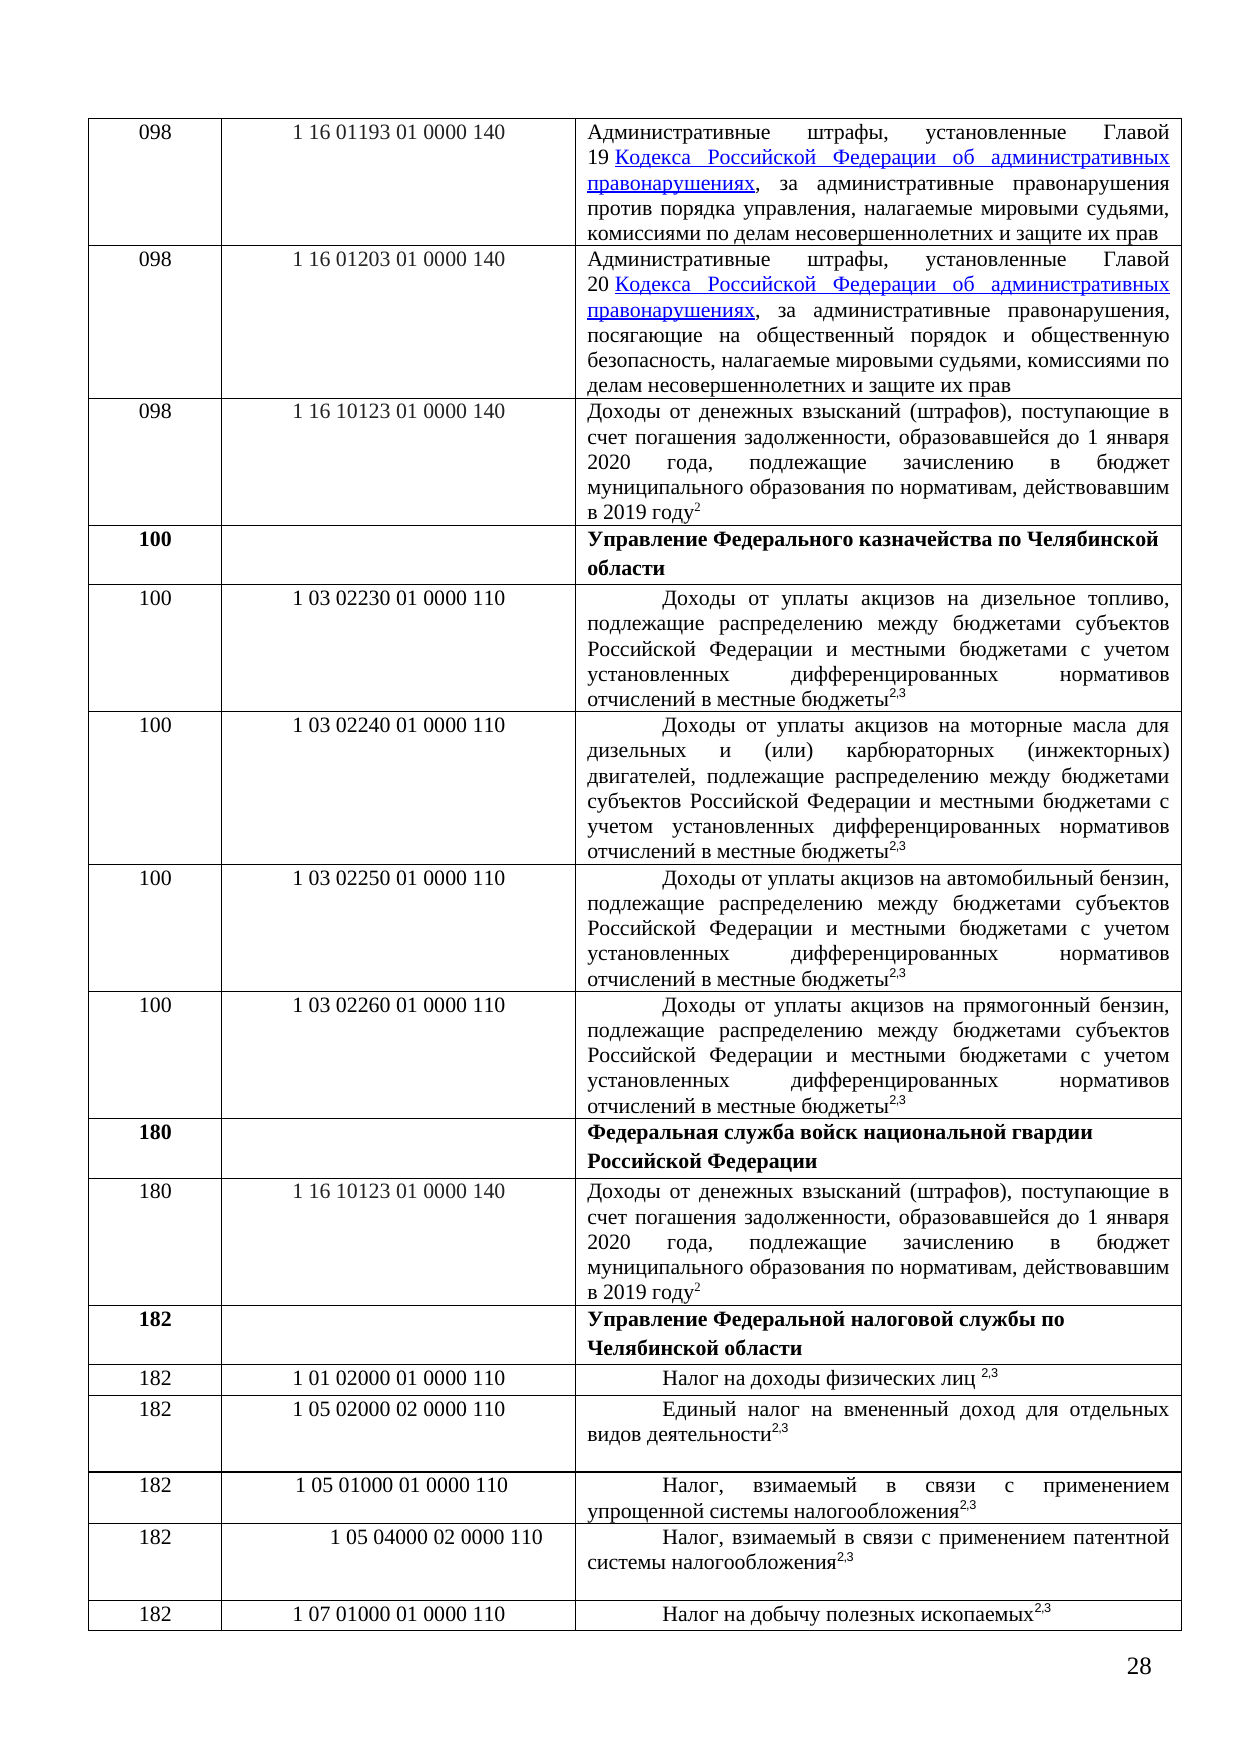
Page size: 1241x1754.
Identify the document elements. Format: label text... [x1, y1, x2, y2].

table_cell 182 [89, 1396, 221, 1471]
table_cell Налог, взимаемый в связи с применением упрощенной системы налогообложения2,3 [576, 1473, 1181, 1523]
table_cell 098 [89, 399, 221, 524]
table_cell Доходы от уплаты акцизов на автомобильный бензин, подлежащие распределению между бюджетами субъектов Российской Федерации и местными бюджетами с учетом установленных дифференцированных нормативов отчислений в местные бюджеты2,3 [576, 865, 1181, 991]
table_cell [222, 526, 575, 584]
table_cell 1 16 01203 01 0000 140 [222, 246, 575, 397]
table_cell 1 03 02240 01 0000 110 [222, 712, 575, 864]
table_cell 180 [89, 1119, 221, 1177]
table_cell 182 [89, 1524, 221, 1600]
table_cell [222, 1306, 575, 1364]
table_cell Доходы от уплаты акцизов на моторные масла для дизельных и (или) карбюраторных (инжекторных) двигателей, подлежащие распределению между бюджетами субъектов Российской Федерации и местными бюджетами с учетом установленных дифференцированных нормативов отчислений в местные бюджеты2,3 [576, 712, 1181, 864]
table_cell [576, 1601, 1181, 1630]
table_cell 182 [89, 1306, 221, 1364]
table_cell 100 [89, 585, 221, 711]
table_cell 098 [89, 246, 221, 397]
table_cell Доходы от уплаты акцизов на дизельное топливо, подлежащие распределению между бюджетами субъектов Российской Федерации и местными бюджетами с учетом установленных дифференцированных нормативов отчислений в местные бюджеты2,3 [576, 585, 1181, 711]
table_cell Федеральная служба войск национальной гвардии Российской Федерации [576, 1119, 1181, 1177]
table_cell 1 16 10123 01 0000 140 [222, 399, 575, 524]
table_cell 100 [89, 992, 221, 1118]
table_cell 182 [89, 1601, 221, 1630]
table_cell Административные штрафы, установленные Главой 20 Кодекса Российской Федерации об административных правонарушениях, за административные правонарушения, посягающие на общественный порядок и общественную безопасность, налагаемые мировыми судьями, комиссиями по делам несовершеннолетних и защите их прав [576, 246, 1181, 397]
table_cell Управление Федеральной налоговой службы по Челябинской области [576, 1306, 1181, 1364]
table_cell 1 16 01193 01 0000 140 [222, 119, 575, 245]
table_cell [222, 1119, 575, 1177]
table_cell 1 03 02260 01 0000 110 [222, 992, 575, 1118]
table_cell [222, 1601, 575, 1630]
table_cell 100 [89, 526, 221, 584]
table_cell 100 [89, 865, 221, 991]
table_cell Налог, взимаемый в связи с применением патентной системы налогообложения2,3 [576, 1524, 1181, 1600]
table_cell Управление Федерального казначейства по Челябинской области [576, 526, 1181, 584]
table_cell 1 05 01000 01 0000 110 [222, 1473, 575, 1523]
table_cell 1 16 10123 01 0000 140 [222, 1179, 575, 1304]
table_cell 180 [89, 1179, 221, 1304]
table_cell 182 [89, 1365, 221, 1394]
table_cell Административные штрафы, установленные Главой 19 Кодекса Российской Федерации об административных правонарушениях, за административные правонарушения против порядка управления, налагаемые мировыми судьями, комиссиями по делам несовершеннолетних и защите их прав [576, 119, 1181, 245]
table_cell 182 [89, 1473, 221, 1523]
table_cell Налог на доходы физических лиц 2,3 [576, 1365, 1181, 1394]
table_cell 1 01 02000 01 0000 110 [222, 1365, 575, 1394]
table_cell 1 05 04000 02 0000 110 [222, 1524, 575, 1600]
table_cell Единый налог на вмененный доход для отдельных видов деятельности2,3 [576, 1396, 1181, 1471]
table_cell 1 05 02000 02 0000 110 [222, 1396, 575, 1471]
table_cell 098 [89, 119, 221, 245]
table_cell 100 [89, 712, 221, 864]
table_cell Доходы от уплаты акцизов на прямогонный бензин, подлежащие распределению между бюджетами субъектов Российской Федерации и местными бюджетами с учетом установленных дифференцированных нормативов отчислений в местные бюджеты2,3 [576, 992, 1181, 1118]
table_cell 1 03 02250 01 0000 110 [222, 865, 575, 991]
table_cell 1 03 02230 01 0000 110 [222, 585, 575, 711]
